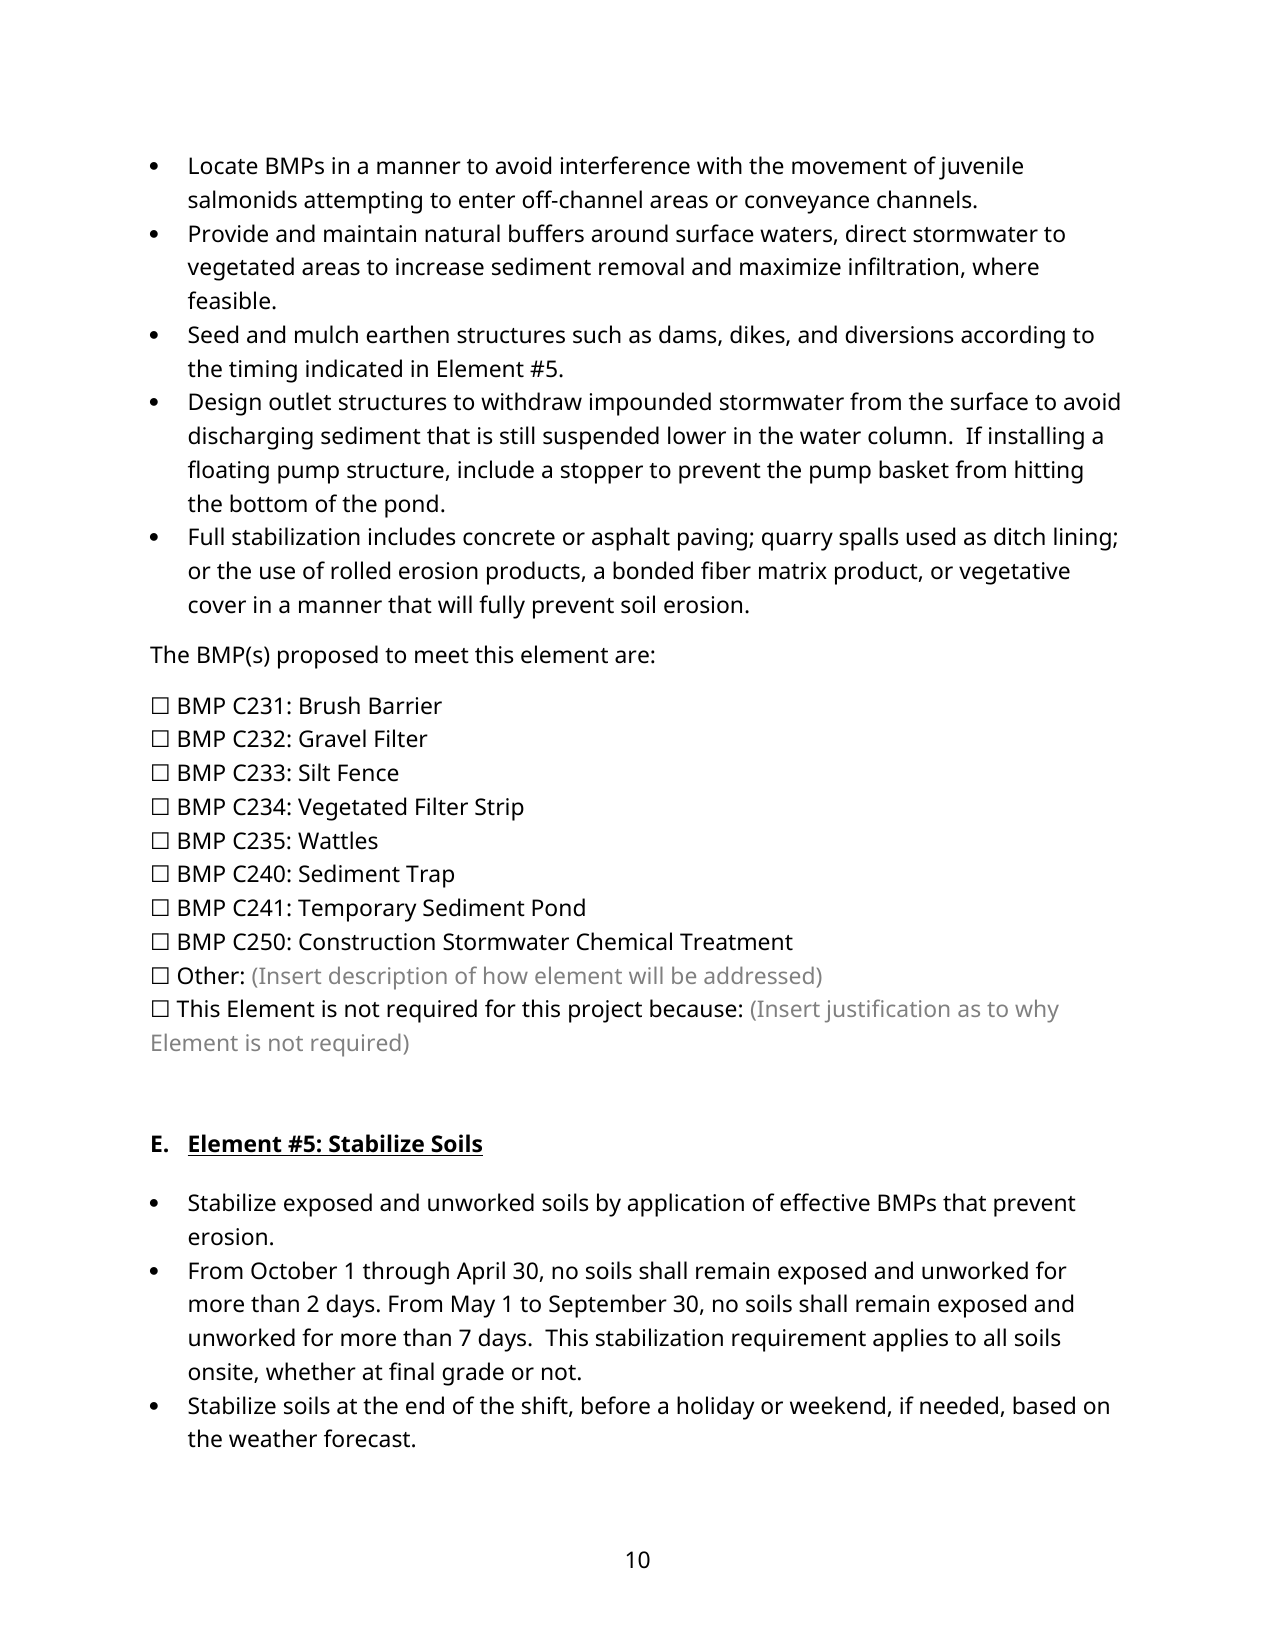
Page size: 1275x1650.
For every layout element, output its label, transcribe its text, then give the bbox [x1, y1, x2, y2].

list Stabilize exposed and unworked soils by application of effective BMPs that prevent erosion. [150, 1187, 1125, 1252]
text BMP C241: Temporary Sediment Pond [150, 892, 1125, 923]
list Stabilize soils at the end of the shift, before a holiday or weekend, if needed, based on the weather forecast. [150, 1389, 1125, 1454]
list Seed and mulch earthen structures such as dams, dikes, and diversions according to the timing indicated in Element #5. [150, 319, 1125, 384]
text BMP C232: Gravel Filter [150, 723, 1125, 754]
text Other: [150, 959, 1125, 991]
text BMP C235: Wattles [150, 824, 1125, 856]
text BMP C234: Vegetated Filter Strip [150, 791, 1125, 822]
list Full stabilization includes concrete or asphalt paving; quarry spalls used as ditch lining; or the use of rolled erosion products, a bonded fiber matrix product, or vegetative cover in a manner that will fully prevent soil erosion. [150, 521, 1125, 620]
text This Element is not required for this project because: [150, 993, 1125, 1058]
text BMP C233: Silt Fence [150, 757, 1125, 788]
list Provide and maintain natural buffers around surface waters, direct stormwater to vegetated areas to increase sediment removal and maximize infiltration, where feasible. [150, 217, 1125, 316]
text BMP C240: Sediment Trap [150, 858, 1125, 889]
list From October 1 through April 30, no soils shall remain exposed and unworked for more than 2 days. From May 1 to September 30, no soils shall remain exposed and unworked for more than 7 days. This stabilization requirement applies to all soils onsite, whether at final grade or not. [150, 1254, 1125, 1387]
text BMP C231: Brush Barrier [150, 689, 1125, 721]
text BMP C250: Construction Stormwater Chemical Treatment [150, 926, 1125, 957]
list Locate BMPs in a manner to avoid interference with the movement of juvenile salmonids attempting to enter off-channel areas or conveyance channels. [150, 150, 1125, 215]
list Design outlet structures to withdraw impounded stormwater from the surface to avoid discharging sediment that is still suspended lower in the water column. If installing a floating pump structure, include a stopper to prevent the pump basket from hitting the bottom of the pond. [150, 386, 1125, 519]
subtitle Element #5: Stabilize Soils [150, 1128, 1125, 1159]
text The BMP(s) proposed to meet this element are: [150, 639, 1125, 670]
